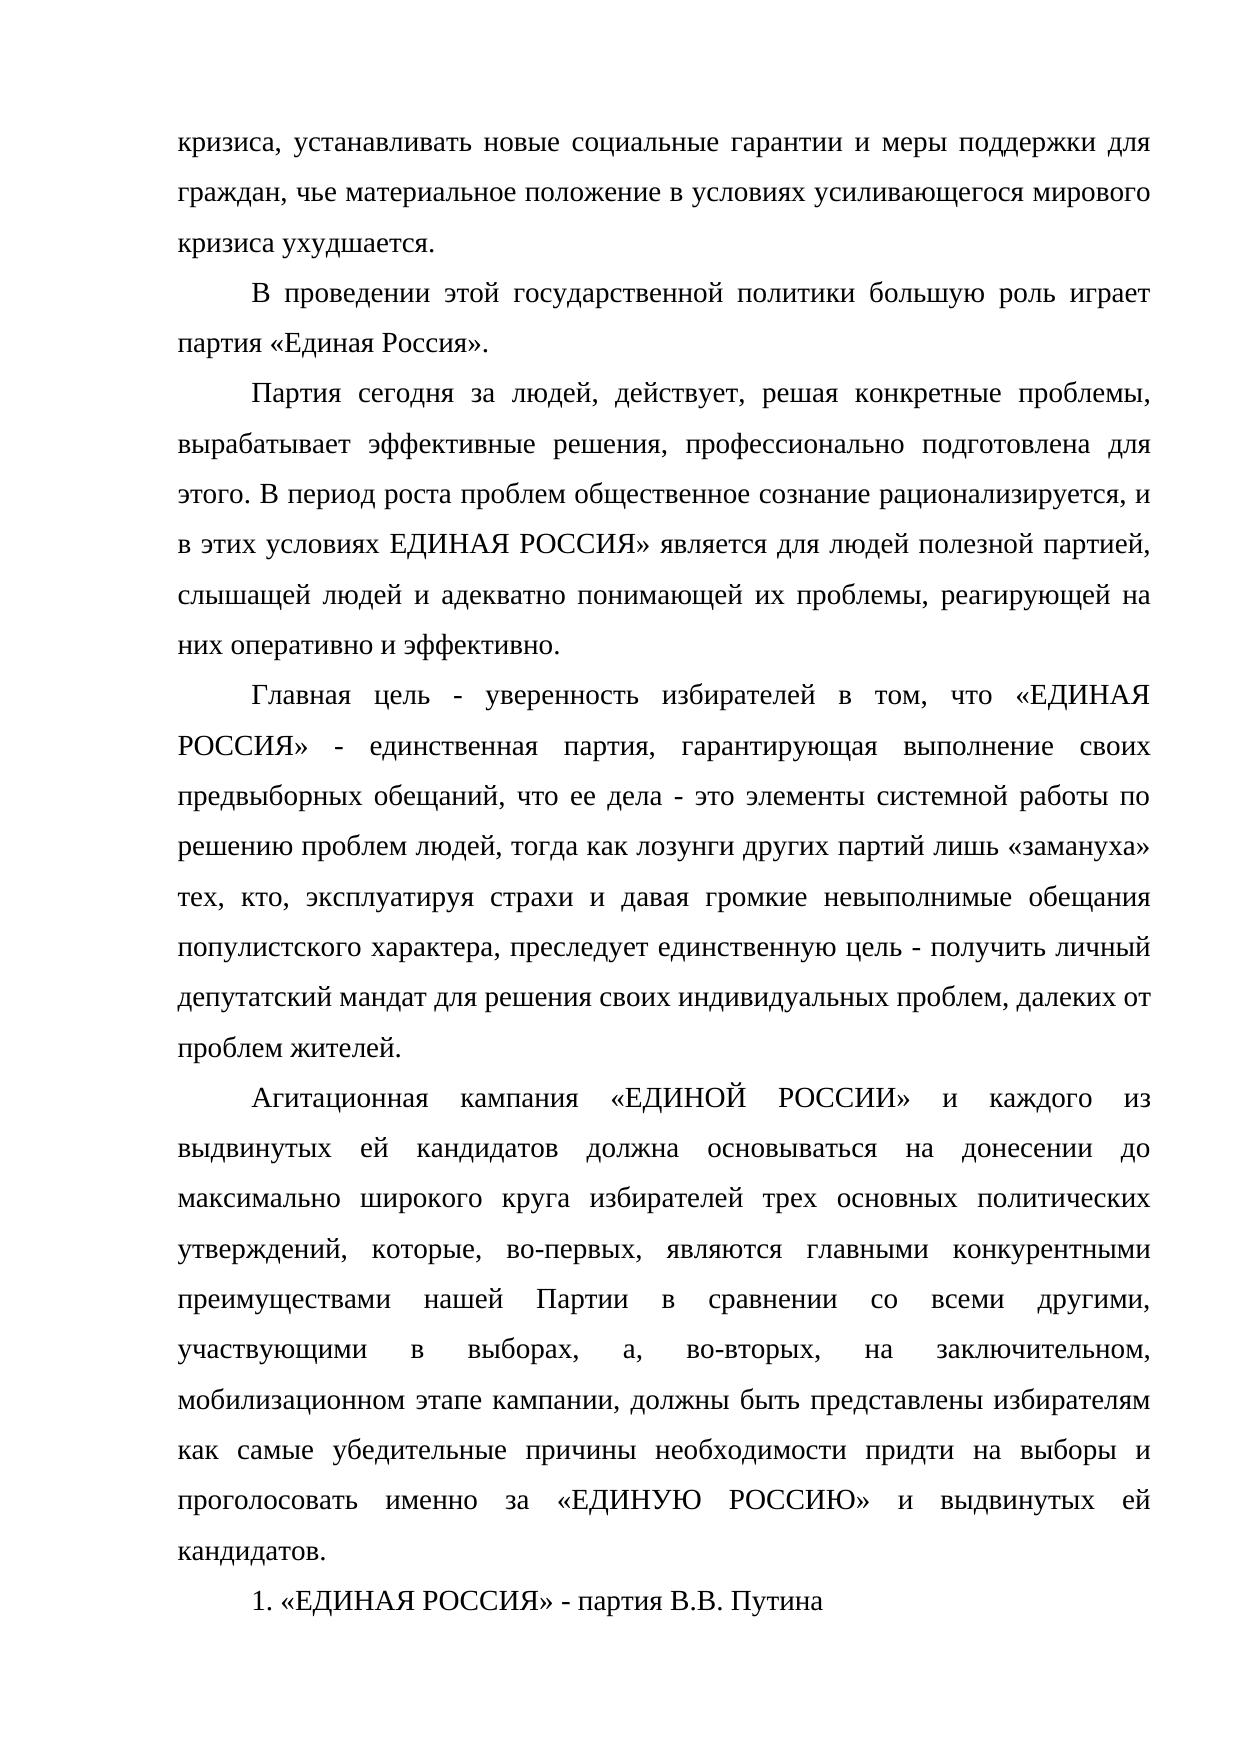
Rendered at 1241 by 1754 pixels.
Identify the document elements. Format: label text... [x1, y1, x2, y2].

text Главная цель - уверенность избирателей в том, что «ЕДИНАЯ РОССИЯ» - единственная партия, гарантирующая выполнение своих предвыборных обещаний, что ее дела - это элементы системной работы по решению проблем людей, тогда как лозунги других партий лишь «замануха» тех, кто, эксплуатируя страхи и давая громкие невыполнимые обещания популистского характера, преследует единственную цель - получить личный депутатский мандат для решения своих индивидуальных проблем, далеких от проблем жителей. [177, 677, 1152, 1063]
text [177, 124, 1152, 258]
text Партия сегодня за людей, действует, решая конкретные проблемы, вырабатывает эффективные решения, профессионально подготовлена для этого. В период роста проблем общественное сознание рационализируется, и в этих условиях ЕДИНАЯ РОССИЯ» является для людей полезной партией, слышащей людей и адекватно понимающей их проблемы, реагирующей на них оперативно и эффективно. [177, 376, 1152, 661]
text Агитационная кампания «ЕДИНОЙ РОССИИ» и каждого из выдвинутых ей кандидатов должна основываться на донесении до максимально широкого круга избирателей трех основных политических утверждений, которые, во-первых, являются главными конкурентными преимуществами нашей Партии в сравнении со всеми другими, участвующими в выборах, а, во-вторых, на заключительном, мобилизационном этапе кампании, должны быть представлены избирателям как самые убедительные причины необходимости придти на выборы и проголосовать именно за «ЕДИНУЮ РОССИЮ» и выдвинутых ей кандидатов. [177, 1080, 1152, 1566]
text 1. «ЕДИНАЯ РОССИЯ» - партия В.В. Путина [177, 1583, 1152, 1617]
text В проведении этой государственной политики большую роль играет партия «Единая Россия». [177, 275, 1152, 359]
